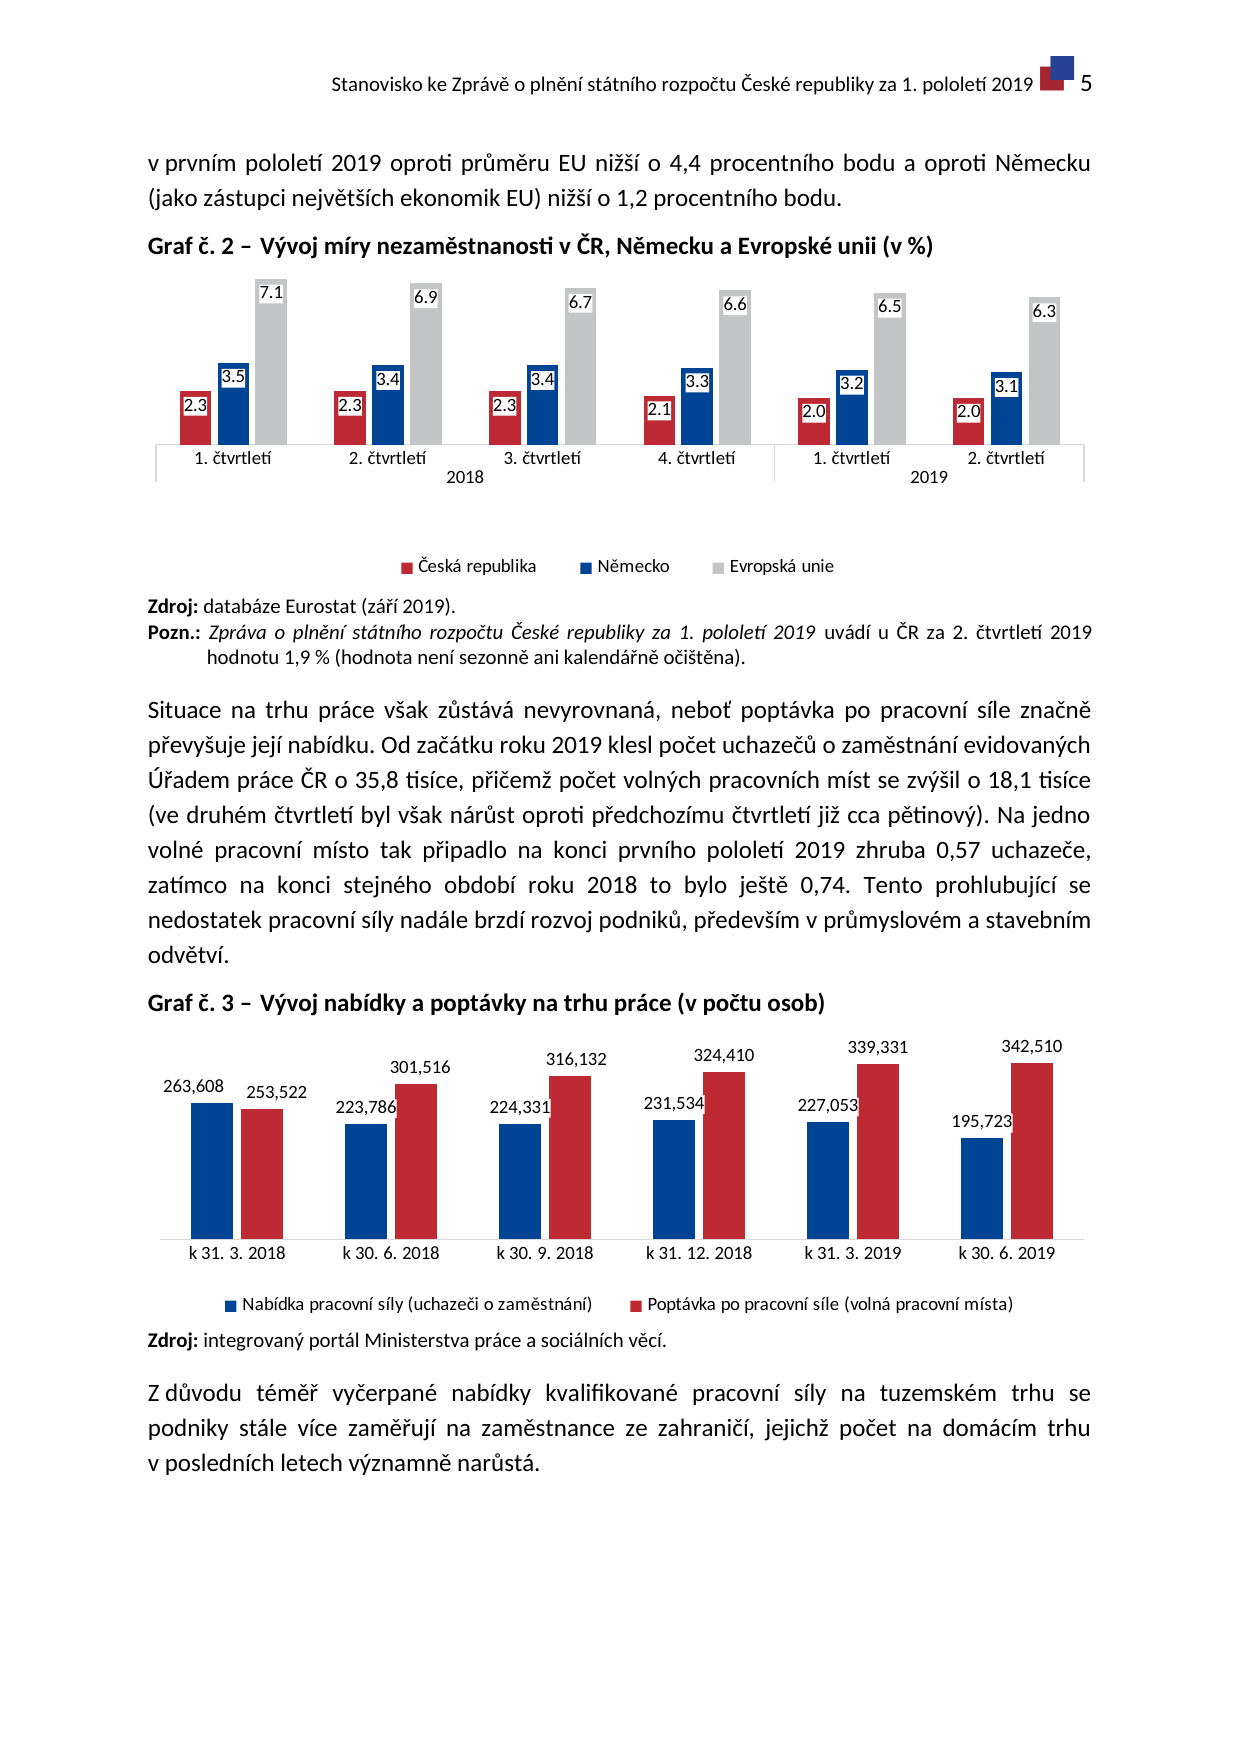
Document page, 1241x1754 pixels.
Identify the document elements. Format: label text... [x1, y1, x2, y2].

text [148, 148, 1093, 213]
text Z důvodu téměř vyčerpané nabídky kvalifikované pracovní síly na tuzemském trhu se podniky stále více zaměřují na zaměstnance ze zahraničí, jejichž počet na domácím trhu v posledních letech významně narůstá. [148, 1377, 1093, 1478]
picture [1039, 56, 1075, 92]
text Pozn.: Zpráva o plnění státního rozpočtu České republiky za 1. pololetí 2019 uvádí u ČR za 2. čtvrtletí 2019 hodnotu 1,9 % (hodnota není sezonně ani kalendářně očištěna). [148, 619, 1093, 670]
text Situace na trhu práce však zůstává nevyrovnaná, neboť poptávka po pracovní síle značně převyšuje její nabídku. Od začátku roku 2019 klesl počet uchazečů o zaměstnání evidovaných Úřadem práce ČR o 35,8 tisíce, přičemž počet volných pracovních míst se zvýšil o 18,1 tisíce (ve druhém čtvrtletí byl však nárůst oproti předchozímu čtvrtletí již cca pětinový). Na jedno volné pracovní místo tak připadlo na konci prvního pololetí 2019 zhruba 0,57 uchazeče, zatímco na konci stejného období roku 2018 to bylo ještě 0,74. Tento prohlubující se nedostatek pracovní síly nadále brzdí rozvoj podniků, především v průmyslovém a stavebním odvětví. [148, 695, 1093, 970]
text Zdroj: databáze Eurostat (září 2019). [148, 594, 1093, 619]
text Graf č. 2 – Vývoj míry nezaměstnanosti v ČR, Německu a Evropské unii (v %) [148, 230, 1093, 260]
text Graf č. 3 – Vývoj nabídky a poptávky na trhu práce (v počtu osob) [148, 987, 1093, 1017]
text Zdroj: integrovaný portál Ministerstva práce a sociálních věcí. [148, 1327, 1093, 1352]
